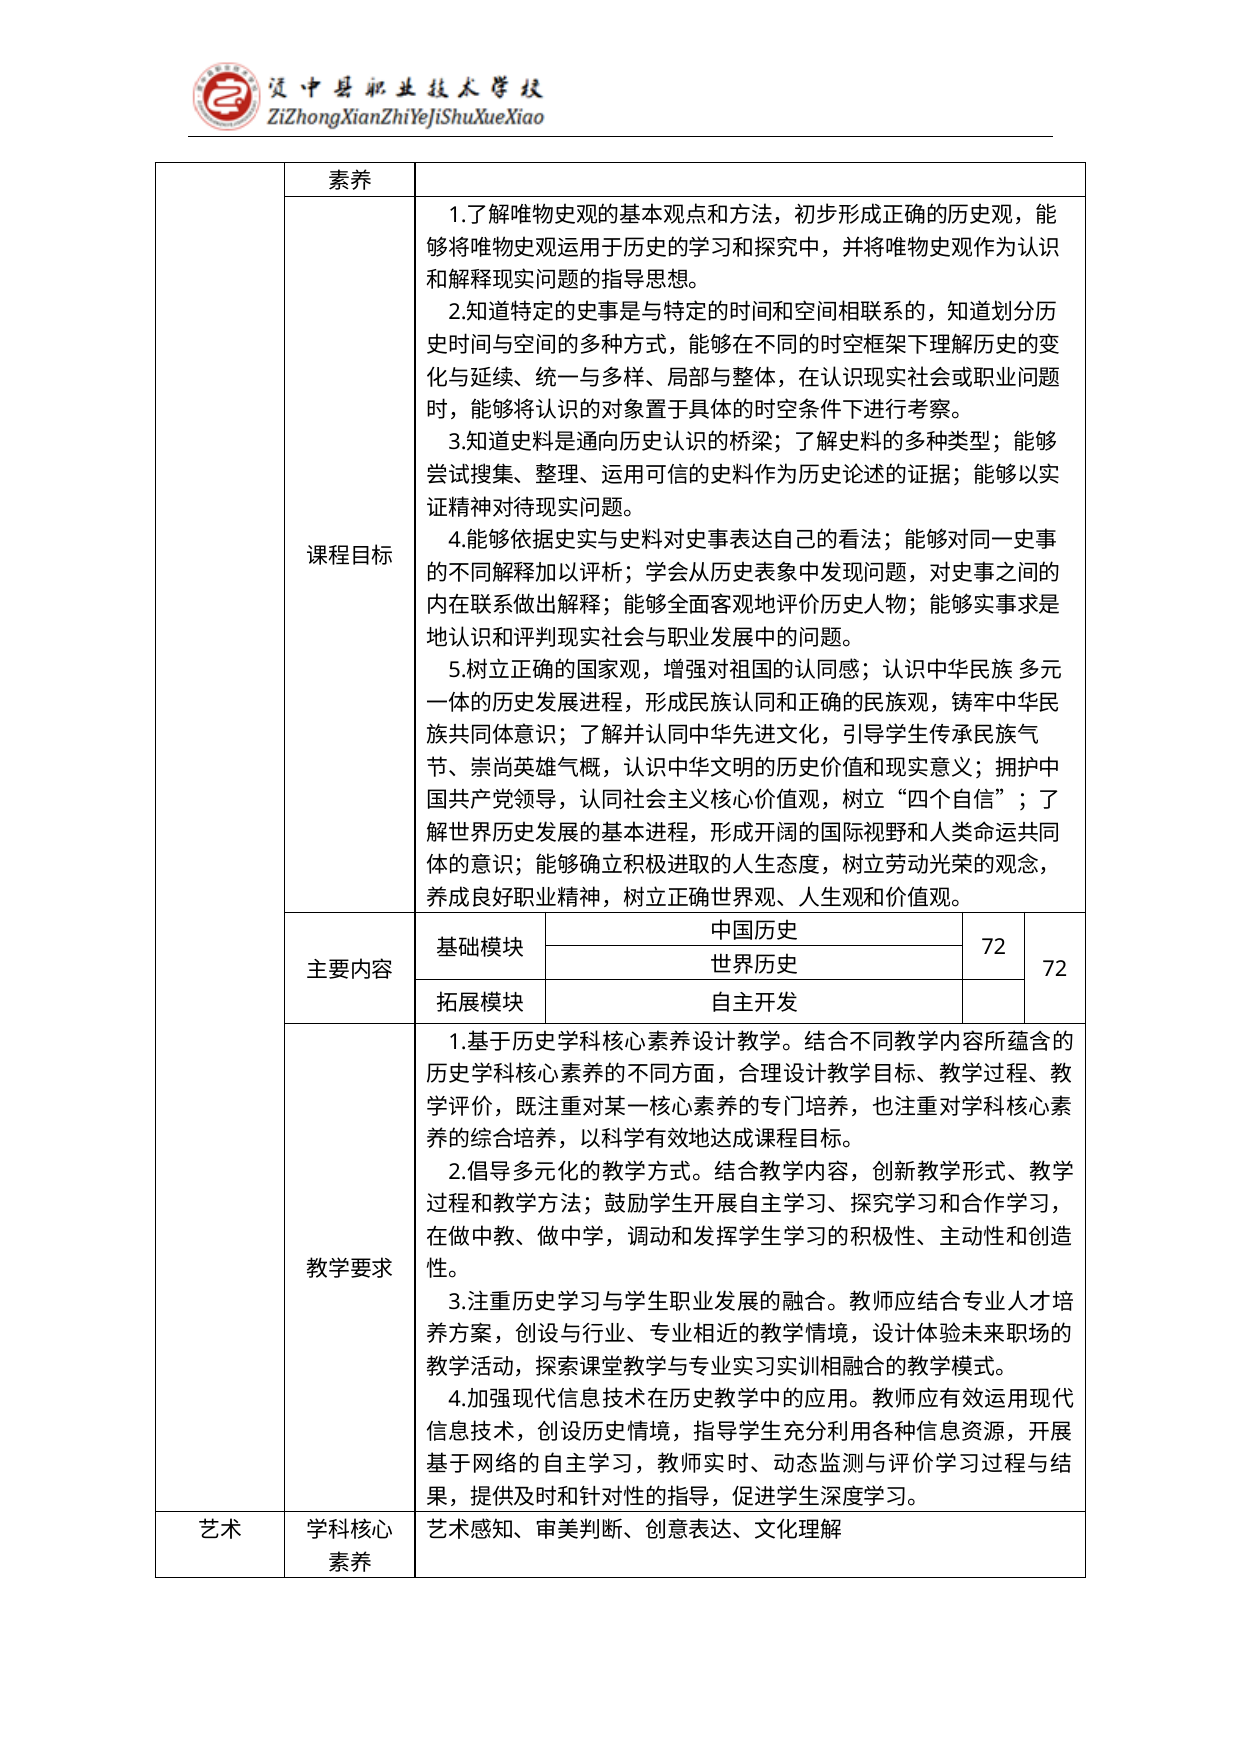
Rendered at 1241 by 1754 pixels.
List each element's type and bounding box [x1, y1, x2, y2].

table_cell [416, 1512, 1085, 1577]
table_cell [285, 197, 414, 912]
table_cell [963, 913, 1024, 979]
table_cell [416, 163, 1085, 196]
picture [187, 59, 550, 134]
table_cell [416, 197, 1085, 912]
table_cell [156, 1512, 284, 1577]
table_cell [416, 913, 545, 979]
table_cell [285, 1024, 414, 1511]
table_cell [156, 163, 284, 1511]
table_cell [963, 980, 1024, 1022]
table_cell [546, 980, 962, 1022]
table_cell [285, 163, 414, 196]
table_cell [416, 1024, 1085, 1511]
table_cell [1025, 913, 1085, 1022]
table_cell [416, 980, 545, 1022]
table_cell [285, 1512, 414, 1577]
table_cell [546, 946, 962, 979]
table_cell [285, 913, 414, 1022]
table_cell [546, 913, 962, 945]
